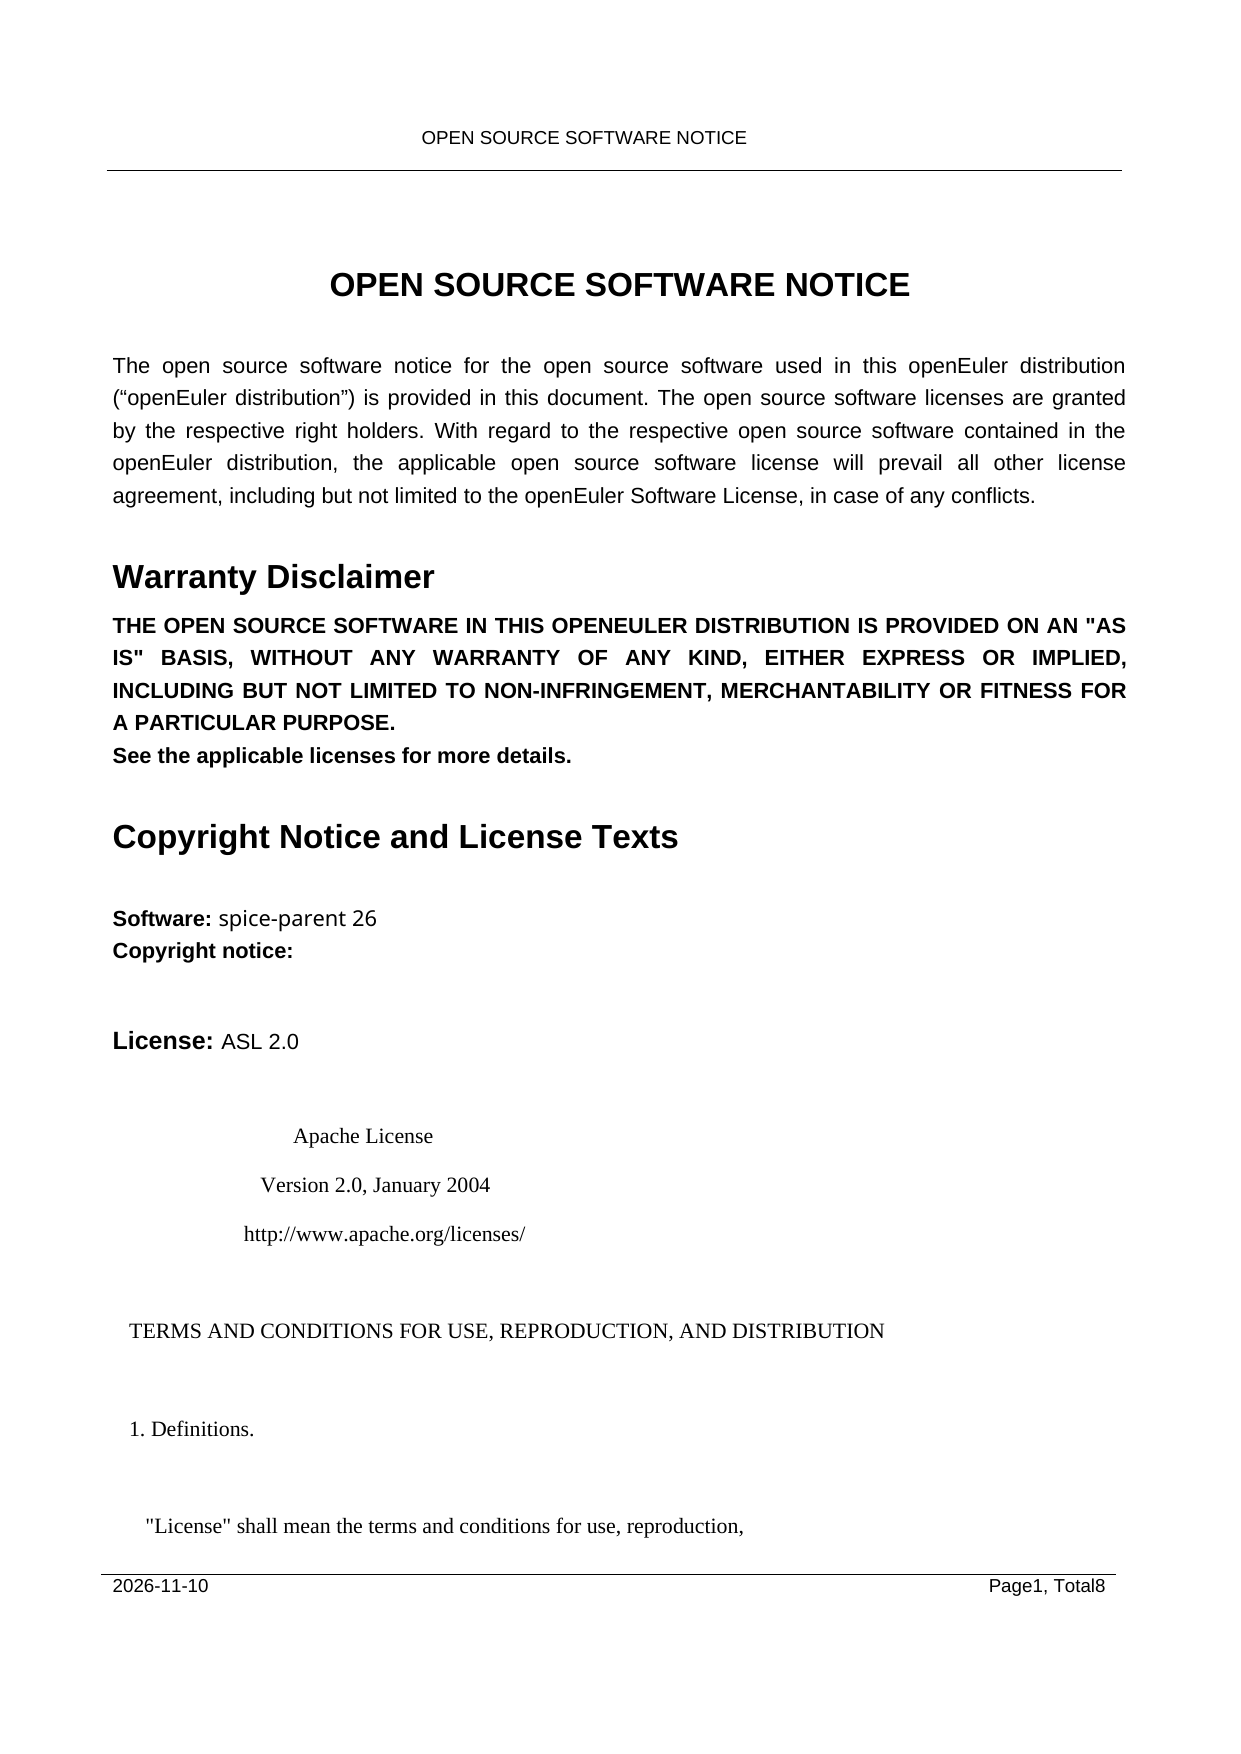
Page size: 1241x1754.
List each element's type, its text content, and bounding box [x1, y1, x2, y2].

text Software: spice-parent 26 [112, 901, 1128, 934]
text Warranty Disclaimer [112, 544, 1128, 609]
text OPEN SOURCE SOFTWARE NOTICE [112, 251, 1128, 316]
text The open source software notice for the open source software used in this openEuler distribution (“openEuler distribution”) is provided in this document. The open source software licenses are granted by the respective right holders. With regard to the respective open source software contained in the openEuler distribution, the applicable open source software license will prevail all other license agreement, including but not limited to the openEuler Software License, in case of any conflicts. [112, 349, 1128, 511]
text Copyright notice: [112, 934, 1128, 966]
text Copyright Notice and License Texts [112, 804, 1128, 869]
text THE OPEN SOURCE SOFTWARE IN THIS OPENEULER DISTRIBUTION IS PROVIDED ON AN "AS IS" BASIS, WITHOUT ANY WARRANTY OF ANY KIND, EITHER EXPRESS OR IMPLIED, INCLUDING BUT NOT LIMITED TO NON-INFRINGEMENT, MERCHANTABILITY OR FITNESS FOR A PARTICULAR PURPOSE. See the applicable licenses for more details. [112, 609, 1128, 771]
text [112, 1071, 1128, 1542]
text License: ASL 2.0 [112, 1024, 1128, 1057]
